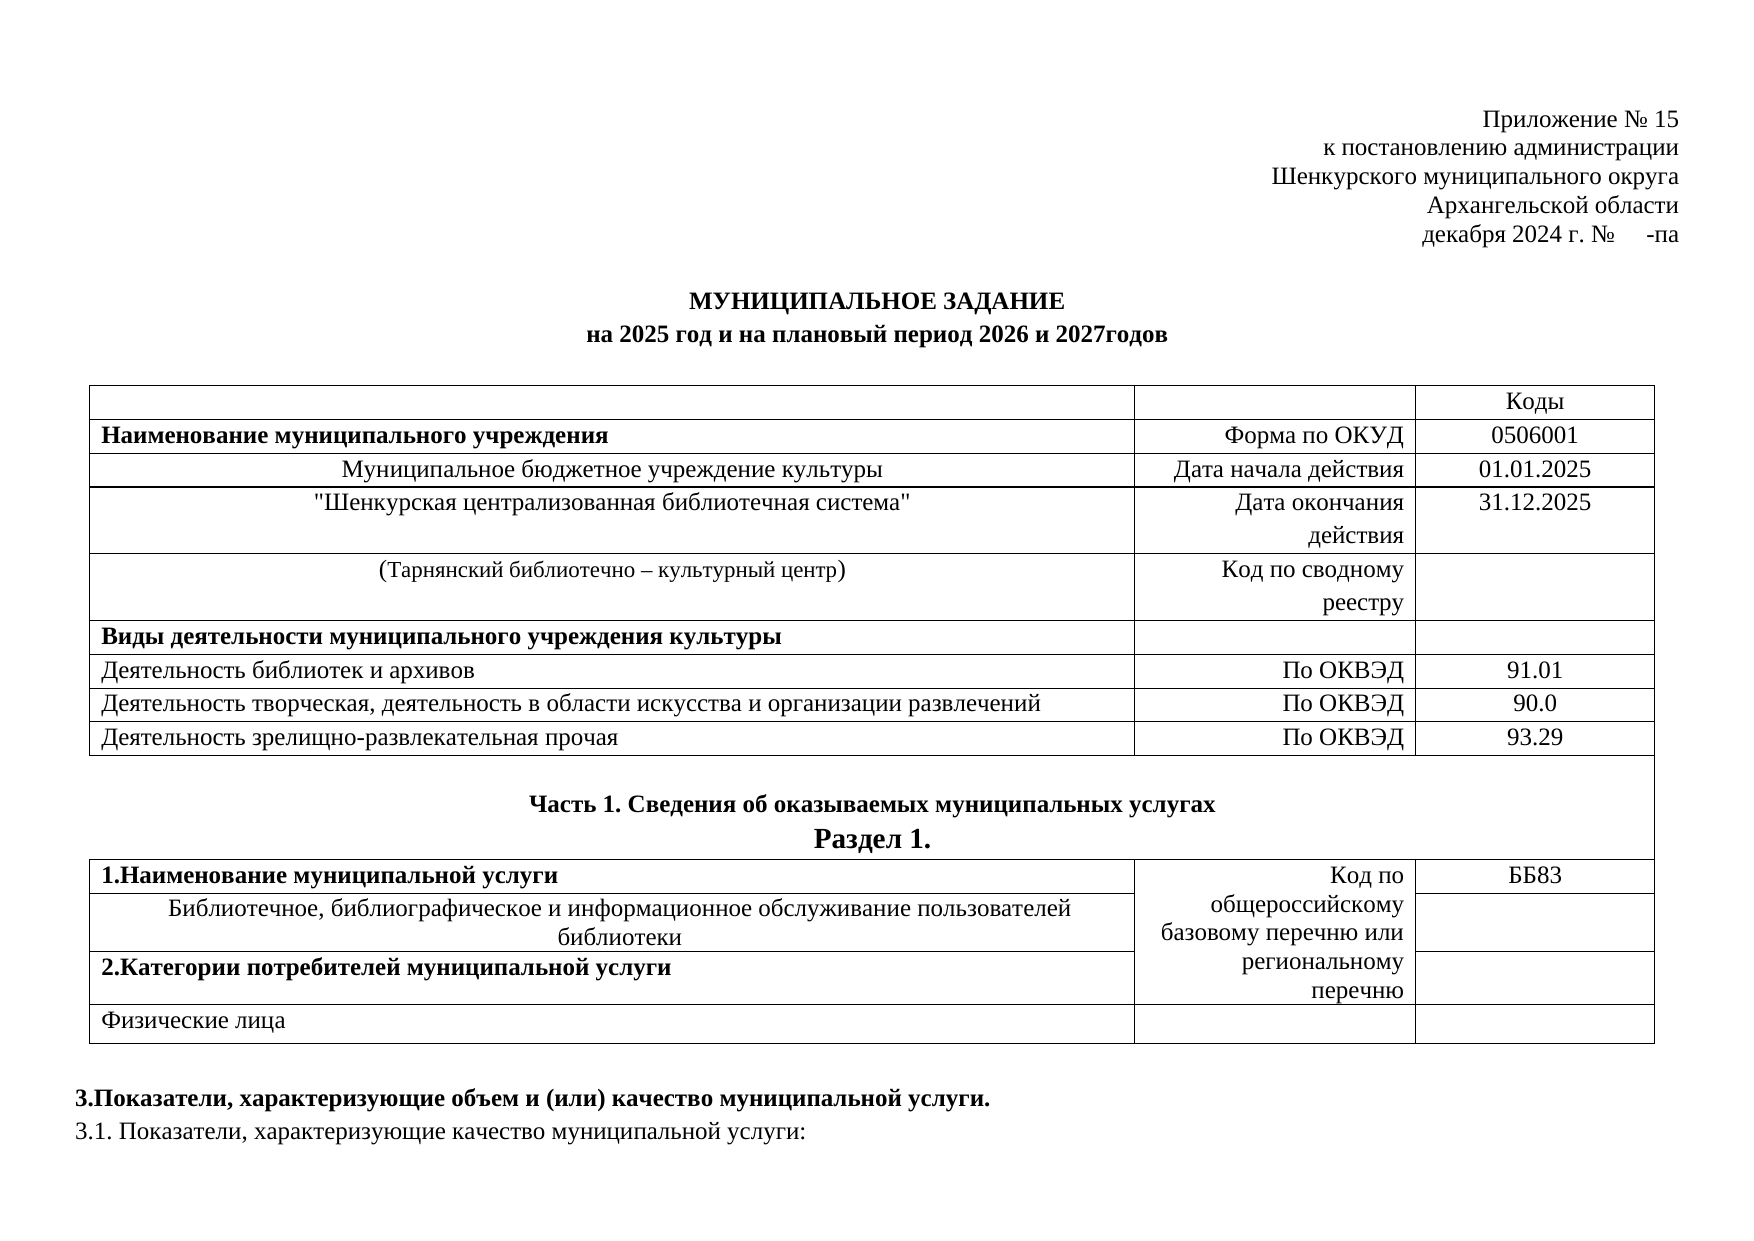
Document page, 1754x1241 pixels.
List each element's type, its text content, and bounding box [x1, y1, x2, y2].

table_cell Библиотечное, библиографическое и информационное обслуживание пользователей библиотеки [90, 894, 1134, 951]
table_cell Наименование муниципального учреждения [90, 420, 1134, 453]
table_cell [1416, 1005, 1654, 1043]
table_cell Раздел 1. [90, 821, 1654, 859]
table_cell [1416, 894, 1654, 951]
text 3.1. Показатели, характеризующие качество муниципальной услуги: [75, 1116, 1679, 1144]
table_header [1135, 386, 1415, 419]
table_cell По ОКВЭД [1135, 689, 1415, 721]
title Архангельской области [75, 190, 1679, 219]
text МУНИЦИПАЛЬНОЕ ЗАДАНИЕ [75, 286, 1679, 315]
text 3.Показатели, характеризующие объем и (или) качество муниципальной услуги. [75, 1083, 1679, 1112]
table_cell По ОКВЭД [1135, 655, 1415, 687]
table_cell Муниципальное бюджетное учреждение культуры [90, 454, 1134, 486]
title к постановлению администрации [75, 132, 1679, 161]
table_cell Деятельность библиотек и архивов [90, 655, 1134, 687]
table_cell 91.01 [1416, 655, 1654, 687]
table_cell Деятельность зрелищно-развлекательная прочая [90, 722, 1134, 755]
table_cell 1.Наименование муниципальной услуги [90, 860, 1134, 892]
table_cell Код по сводному реестру [1135, 554, 1415, 620]
title декабря 2024 г. № -па [75, 219, 1679, 247]
text на 2025 год и на плановый период 2026 и 2027годов [75, 319, 1679, 348]
table_cell Код по общероссийскому базовому перечню или региональному перечню [1135, 860, 1415, 1004]
table_cell [1135, 621, 1415, 654]
table_header [90, 386, 1134, 419]
table_cell Физические лица [90, 1005, 1134, 1043]
table_cell По ОКВЭД [1135, 722, 1415, 755]
table_cell (Тарнянский библиотечно – культурный центр) [90, 554, 1134, 620]
table_cell 0506001 [1416, 420, 1654, 453]
table_cell ББ83 [1416, 860, 1654, 892]
table_cell Деятельность творческая, деятельность в области искусства и организации развлечений [90, 689, 1134, 721]
table_cell [1416, 554, 1654, 620]
table_cell [1416, 621, 1654, 654]
table_cell Форма по ОКУД [1135, 420, 1415, 453]
table_cell 93.29 [1416, 722, 1654, 755]
table_cell Виды деятельности муниципального учреждения культуры [90, 621, 1134, 654]
table_cell [1135, 1005, 1415, 1043]
table_header Коды [1416, 386, 1654, 419]
table_cell 90.0 [1416, 689, 1654, 721]
table_cell Часть 1. Сведения об оказываемых муниципальных услугах [90, 756, 1654, 821]
table_cell "Шенкурская централизованная библиотечная система" [90, 488, 1134, 553]
table_cell [1416, 952, 1654, 1004]
table_cell 01.01.2025 [1416, 454, 1654, 486]
table_cell Дата окончания действия [1135, 488, 1415, 553]
table_cell Дата начала действия [1135, 454, 1415, 486]
title Шенкурского муниципального округа [75, 161, 1679, 190]
table_cell 2.Категории потребителей муниципальной услуги [90, 952, 1134, 1004]
table_cell 31.12.2025 [1416, 488, 1654, 553]
title Приложение № 15 [75, 104, 1679, 132]
